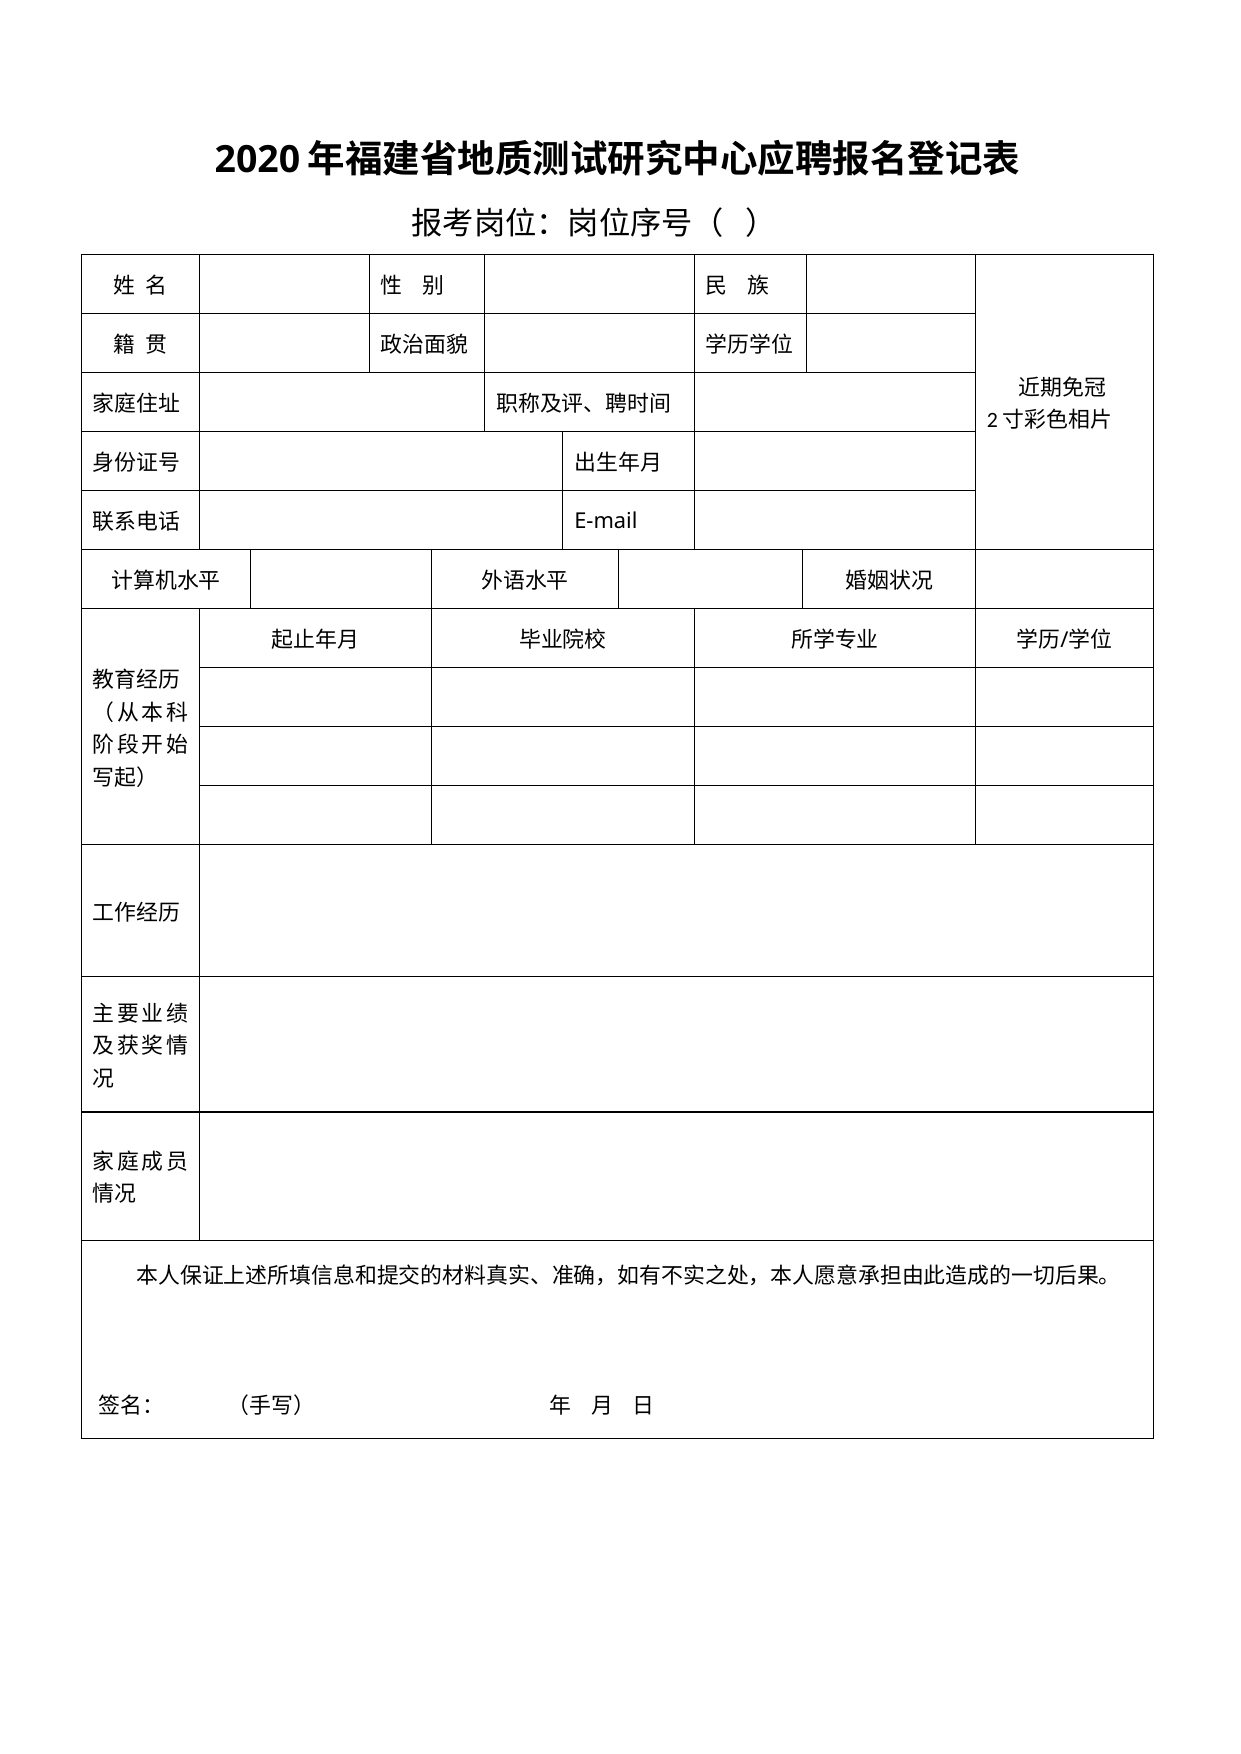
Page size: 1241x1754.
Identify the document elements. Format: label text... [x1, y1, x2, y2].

table_cell 学历学位 [695, 314, 806, 372]
table_cell [976, 727, 1153, 785]
table_cell [200, 373, 484, 431]
table_cell [695, 786, 975, 844]
table_cell [200, 491, 562, 549]
table_cell 身份证号 [82, 432, 199, 490]
table_cell [432, 668, 694, 726]
table_cell [200, 845, 1153, 976]
table_cell [619, 550, 802, 608]
table_header 性 别 [370, 255, 484, 313]
table_cell 籍 贯 [82, 314, 199, 372]
table_cell 主要业绩及获奖情况 [82, 977, 199, 1111]
table_cell [976, 786, 1153, 844]
table_cell [695, 373, 975, 431]
table_cell 本人保证上述所填信息和提交的材料真实、准确，如有不实之处，本人愿意承担由此造成的一切后果。 签名： （手写） 年 月 日 [82, 1241, 1153, 1437]
text 2020年福建省地质测试研究中心应聘报名登记表 [142, 123, 1092, 188]
table_cell E-mail [563, 491, 694, 549]
table_cell [200, 727, 431, 785]
table_cell [807, 314, 975, 372]
table_cell [976, 550, 1153, 608]
table_cell [200, 668, 431, 726]
table_cell [485, 314, 694, 372]
table_header [807, 255, 975, 313]
table_cell 毕业院校 [432, 609, 694, 667]
table_cell [695, 491, 975, 549]
table_cell 外语水平 [432, 550, 618, 608]
table_cell 出生年月 [563, 432, 694, 490]
table_cell 起止年月 [200, 609, 431, 667]
table_header [485, 255, 694, 313]
table_cell [200, 977, 1153, 1111]
table_cell 职称及评、聘时间 [485, 373, 694, 431]
table_cell 家庭成员情况 [82, 1113, 199, 1240]
table_header [200, 255, 369, 313]
table_header 民 族 [695, 255, 806, 313]
table_cell 政治面貌 [370, 314, 484, 372]
table_cell [432, 786, 694, 844]
table_cell [200, 314, 369, 372]
table_cell 家庭住址 [82, 373, 199, 431]
table_cell [200, 786, 431, 844]
table_cell [695, 668, 975, 726]
table_cell 工作经历 [82, 845, 199, 976]
table_cell 教育经历 （从本科阶段开始写起） [82, 609, 199, 844]
text 报考岗位：岗位序号（ ） [48, 188, 1092, 253]
table_cell 联系电话 [82, 491, 199, 549]
table_cell [695, 432, 975, 490]
table_cell 学历/学位 [976, 609, 1153, 667]
table_cell 婚姻状况 [803, 550, 975, 608]
table_cell [251, 550, 431, 608]
table_cell [976, 668, 1153, 726]
table_cell [200, 1113, 1153, 1240]
table_cell 所学专业 [695, 609, 975, 667]
table_header 近期免冠 2寸彩色相片 [976, 255, 1153, 549]
table_cell [432, 727, 694, 785]
table_cell [200, 432, 562, 490]
table_cell 计算机水平 [82, 550, 250, 608]
table_header 姓 名 [82, 255, 199, 313]
table_cell [695, 727, 975, 785]
